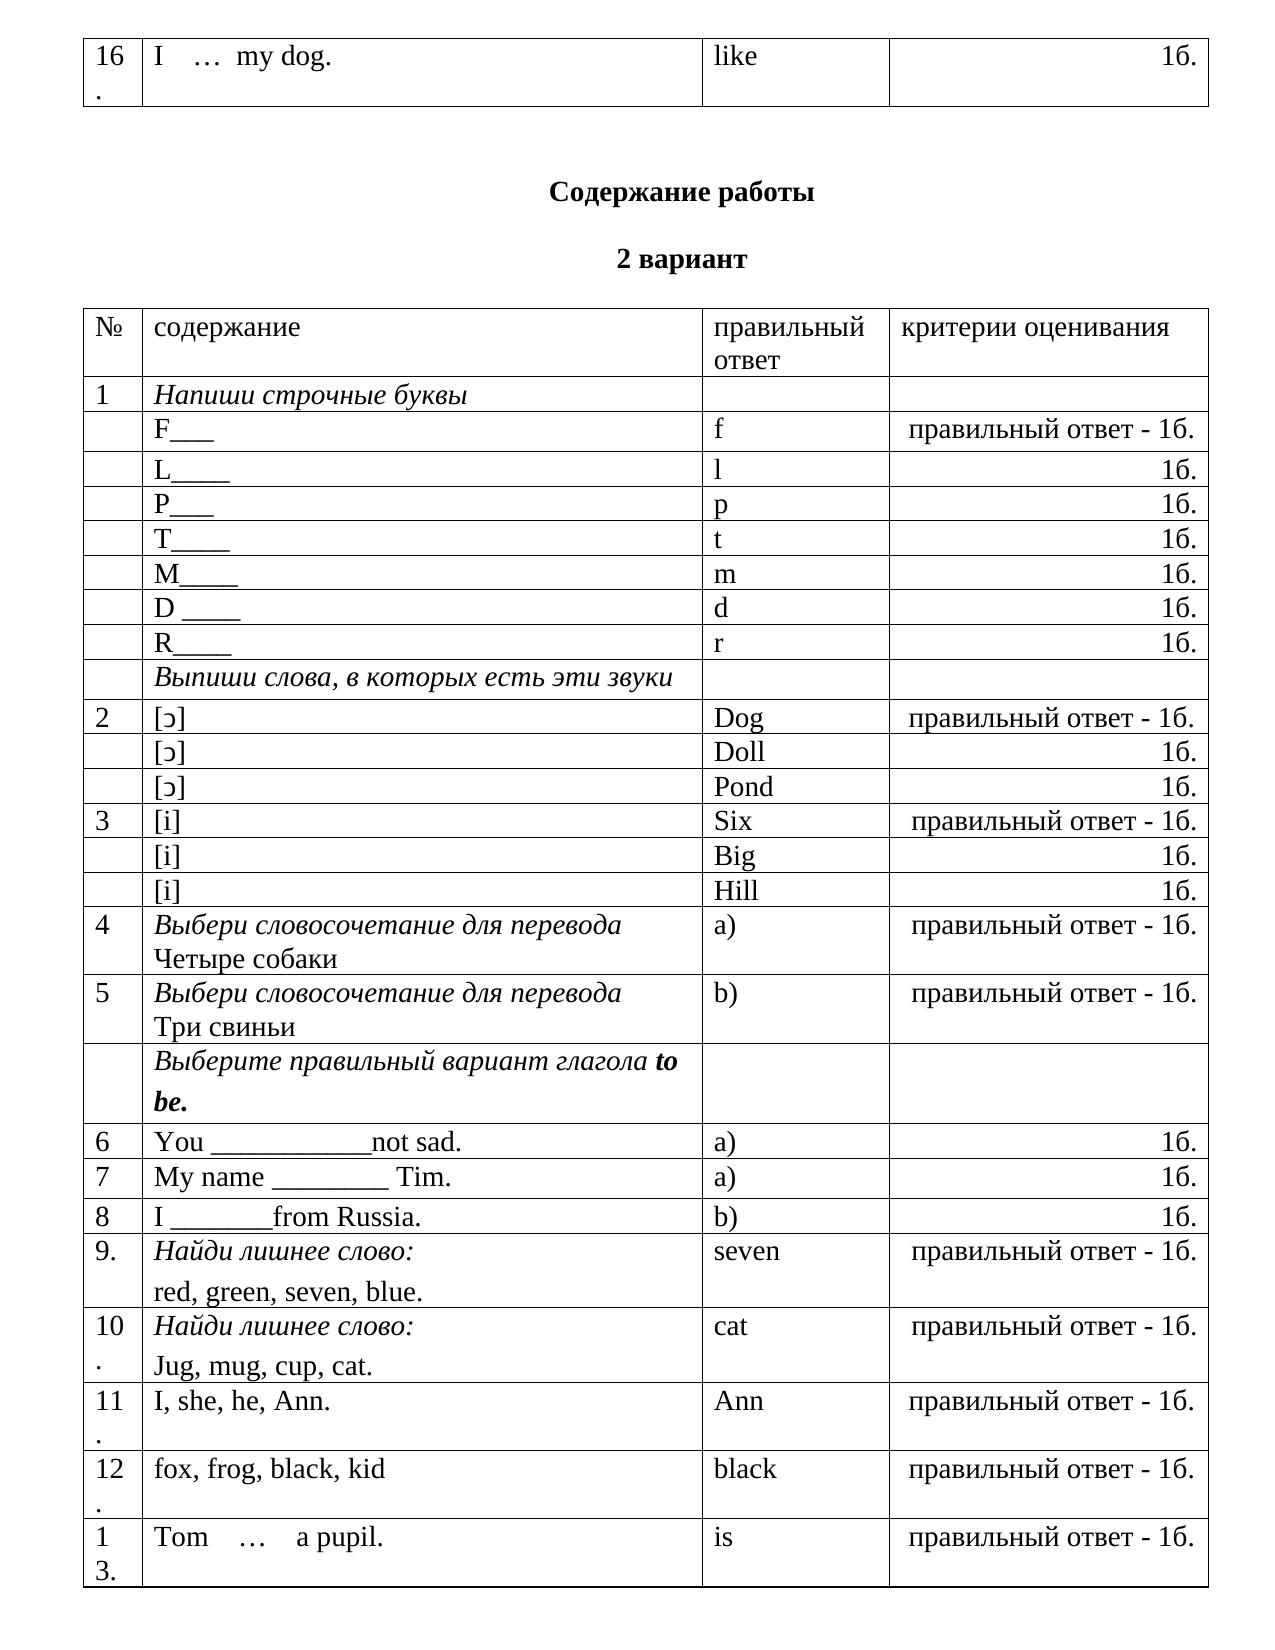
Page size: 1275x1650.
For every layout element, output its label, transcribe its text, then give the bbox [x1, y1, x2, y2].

table_cell I _______from Russia. [143, 1199, 702, 1232]
table_cell правильный ответ - 1б. [890, 1383, 1208, 1450]
table_cell [84, 734, 142, 768]
table_cell a) [703, 1159, 889, 1198]
table_cell Big [703, 838, 889, 872]
table_cell [ͻ] [143, 700, 702, 733]
table_cell Pond [703, 769, 889, 802]
table_cell 10. [84, 1308, 142, 1382]
table_cell 1б. [890, 452, 1208, 486]
table_cell [84, 590, 142, 624]
table_cell Hill [703, 873, 889, 906]
table_cell t [703, 521, 889, 555]
table_cell правильный ответ - 1б. [890, 412, 1208, 451]
table_cell 6 [84, 1124, 142, 1158]
table_cell Выберите правильный вариант глагола to be. [143, 1044, 702, 1123]
table_cell [ͻ] [143, 769, 702, 802]
table_cell 11. [84, 1383, 142, 1450]
table_cell 4 [84, 907, 142, 974]
table_cell 9. [84, 1234, 142, 1307]
table_cell black [703, 1451, 889, 1518]
table_cell seven [703, 1234, 889, 1307]
table_cell правильный ответ - 1б. [890, 1308, 1208, 1382]
table_cell You ___________not sad. [143, 1124, 702, 1158]
table_cell 1б. [890, 734, 1208, 768]
table_cell Выбери словосочетание для перевода Четыре собаки [143, 907, 702, 974]
table_cell I … my dog. [143, 39, 702, 106]
table_cell f [703, 412, 889, 451]
table_cell [84, 487, 142, 520]
table_cell Tom … a pupil. [143, 1519, 702, 1586]
table_cell cat [703, 1308, 889, 1382]
table_cell R____ [143, 625, 702, 658]
text Содержание работы [177, 174, 1186, 207]
table_cell m [703, 556, 889, 589]
table_cell правильный ответ - 1б. [890, 804, 1208, 837]
table_cell 1б. [890, 590, 1208, 624]
table_cell [703, 660, 889, 699]
table_cell My name ________ Tim. [143, 1159, 702, 1198]
table_cell 1б. [890, 838, 1208, 872]
table_cell [890, 660, 1208, 699]
table_cell T____ [143, 521, 702, 555]
table_cell [84, 625, 142, 658]
table_cell [i] [143, 804, 702, 837]
table_cell b) [703, 1199, 889, 1232]
table_cell 1б. [890, 769, 1208, 802]
table_cell 16. [84, 39, 142, 106]
table_cell Six [703, 804, 889, 837]
table_cell правильный ответ - 1б. [890, 1519, 1208, 1586]
table_cell fox, frog, black, kid [143, 1451, 702, 1518]
table_cell Ann [703, 1383, 889, 1450]
table_cell [84, 769, 142, 802]
table_cell b) [703, 975, 889, 1042]
table_cell 1б. [890, 1124, 1208, 1158]
table_cell 3 [84, 804, 142, 837]
table_cell [84, 838, 142, 872]
table_cell Dog [703, 700, 889, 733]
table_cell [84, 660, 142, 699]
table_cell 1б. [890, 625, 1208, 658]
table_cell правильный ответ - 1б. [890, 975, 1208, 1042]
table_cell [i] [143, 873, 702, 906]
table_header содержание [143, 309, 702, 376]
table_cell 1 [84, 377, 142, 411]
table_cell [890, 377, 1208, 411]
table_cell I, she, he, Ann. [143, 1383, 702, 1450]
table_cell 1б. [890, 39, 1208, 106]
table_cell like [703, 39, 889, 106]
table_cell правильный ответ - 1б. [890, 1234, 1208, 1307]
table_cell [84, 1044, 142, 1123]
table_cell 1б. [890, 1199, 1208, 1232]
table_cell r [703, 625, 889, 658]
table_cell 1б. [890, 1159, 1208, 1198]
table_header критерии оценивания [890, 309, 1208, 376]
table_cell D ____ [143, 590, 702, 624]
table_cell Найди лишнее слово: Jug, mug, cup, cat. [143, 1308, 702, 1382]
table_cell [ͻ] [143, 734, 702, 768]
table_cell a) [703, 1124, 889, 1158]
table_header правильный ответ [703, 309, 889, 376]
table_cell 13. [84, 1519, 142, 1586]
table_cell [84, 873, 142, 906]
table_cell [84, 521, 142, 555]
table_cell 12. [84, 1451, 142, 1518]
table_cell правильный ответ - 1б. [890, 700, 1208, 733]
table_cell [i] [143, 838, 702, 872]
table_cell [703, 377, 889, 411]
table_cell a) [703, 907, 889, 974]
table_cell 2 [84, 700, 142, 733]
table_header № [84, 309, 142, 376]
table_cell Напиши строчные буквы [143, 377, 702, 411]
table_cell Найди лишнее слово: red, green, seven, blue. [143, 1234, 702, 1307]
table_cell [890, 1044, 1208, 1123]
table_cell [84, 556, 142, 589]
table_cell 1б. [890, 556, 1208, 589]
table_cell 1б. [890, 487, 1208, 520]
table_cell [84, 452, 142, 486]
table_cell L____ [143, 452, 702, 486]
table_cell p [703, 487, 889, 520]
table_cell 1б. [890, 521, 1208, 555]
table_cell d [703, 590, 889, 624]
table_cell F___ [143, 412, 702, 451]
table_cell 1б. [890, 873, 1208, 906]
text 2 вариант [177, 241, 1186, 274]
table_cell Выпиши слова, в которых есть эти звуки [143, 660, 702, 699]
table_cell правильный ответ - 1б. [890, 907, 1208, 974]
table_cell M____ [143, 556, 702, 589]
table_cell 5 [84, 975, 142, 1042]
table_cell [703, 1044, 889, 1123]
table_cell 7 [84, 1159, 142, 1198]
table_cell P___ [143, 487, 702, 520]
table_cell Выбери словосочетание для перевода Три свиньи [143, 975, 702, 1042]
table_cell 8 [84, 1199, 142, 1232]
table_cell is [703, 1519, 889, 1586]
table_cell правильный ответ - 1б. [890, 1451, 1208, 1518]
table_cell [84, 412, 142, 451]
table_cell l [703, 452, 889, 486]
table_cell Doll [703, 734, 889, 768]
